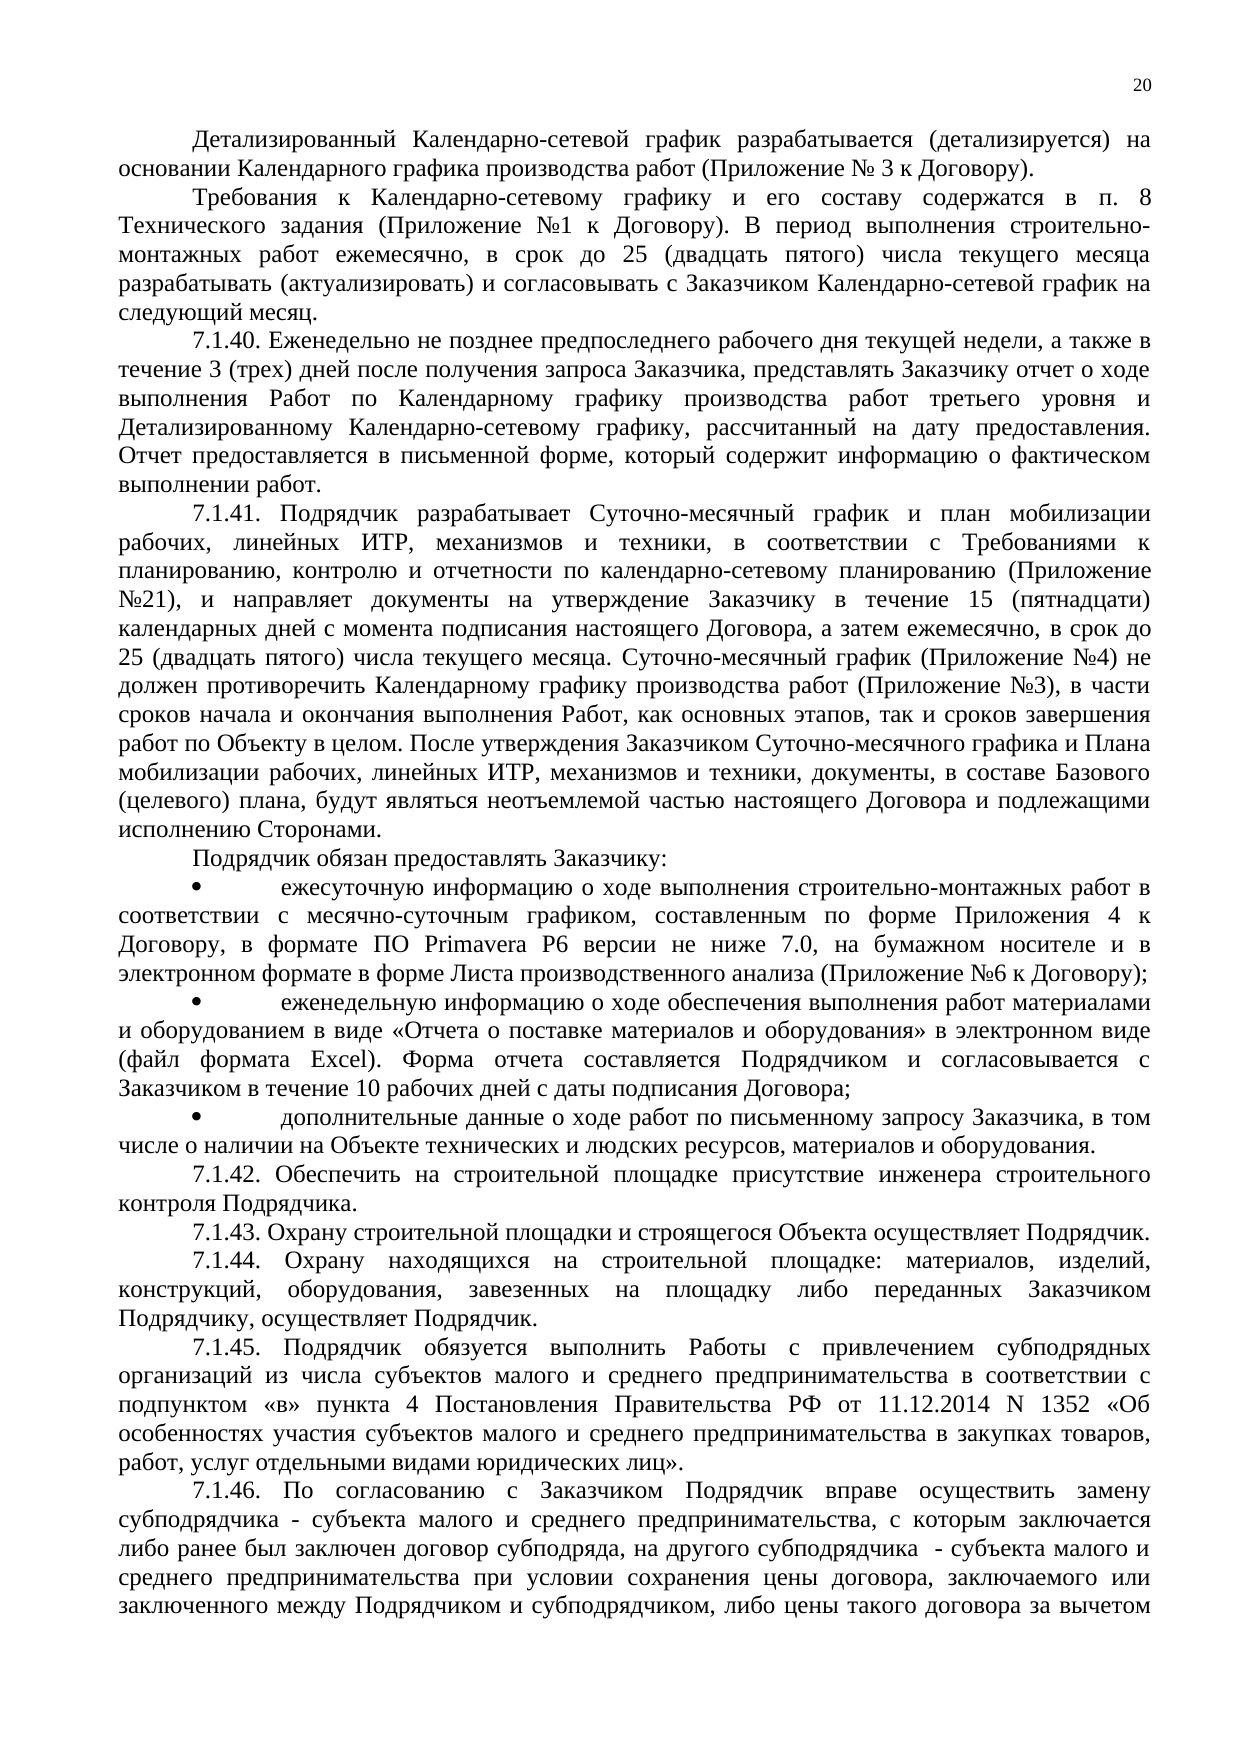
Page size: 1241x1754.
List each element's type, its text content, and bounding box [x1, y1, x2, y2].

list еженедельную информацию о ходе обеспечения выполнения работ материалами и оборудованием в виде «Отчета о поставке материалов и оборудования» в электронном виде (файл формата Excel). Форма отчета составляется Подрядчиком и согласовывается с Заказчиком в течение 10 рабочих дней с даты подписания Договора; [118, 987, 1152, 1102]
text 7.1.43. Охрану строительной площадки и строящегося Объекта осуществляет Подрядчик. [118, 1217, 1152, 1245]
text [118, 1475, 1152, 1619]
text Требования к Календарно-сетевому графику и его составу содержатся в п. 8 Технического задания (Приложение №1 к Договору). В период выполнения строительно-монтажных работ ежемесячно, в срок до 25 (двадцать пятого) числа текущего месяца разрабатывать (актуализировать) и согласовывать с Заказчиком Календарно-сетевой график на следующий месяц. [118, 182, 1152, 325]
list 7.1.41. Подрядчик разрабатывает Суточно-месячный график и план мобилизации рабочих, линейных ИТР, механизмов и техники, в соответствии с Требованиями к планированию, контролю и отчетности по календарно-сетевому планированию (Приложение №21), и направляет документы на утверждение Заказчику в течение 15 (пятнадцати) календарных дней с момента подписания настоящего Договора, а затем ежемесячно, в срок до 25 (двадцать пятого) числа текущего месяца. Суточно-месячный график (Приложение №4) не должен противоречить Календарному графику производства работ (Приложение №3), в части сроков начала и окончания выполнения Работ, как основных этапов, так и сроков завершения работ по Объекту в целом. После утверждения Заказчиком Суточно-месячного графика и Плана мобилизации рабочих, линейных ИТР, механизмов и техники, документы, в составе Базового (целевого) плана, будут являться неотъемлемой частью настоящего Договора и подлежащими исполнению Сторонами. [118, 498, 1152, 843]
text 7.1.42. Обеспечить на строительной площадке присутствие инженера строительного контроля Подрядчика. [118, 1159, 1152, 1217]
text 7.1.45. Подрядчик обязуется выполнить Работы с привлечением субподрядных организаций из числа субъектов малого и среднего предпринимательства в соответствии с подпунктом «в» пункта 4 Постановления Правительства РФ от 11.12.2014 N 1352 «Об особенностях участия субъектов малого и среднего предпринимательства в закупках товаров, работ, услуг отдельными видами юридических лиц». [118, 1332, 1152, 1475]
text 7.1.44. Охрану находящихся на строительной площадке: материалов, изделий, конструкций, оборудования, завезенных на площадку либо переданных Заказчиком Подрядчику, осуществляет Подрядчик. [118, 1245, 1152, 1332]
text Детализированный Календарно-сетевой график разрабатывается (детализируется) на основании Календарного графика производства работ (Приложение № 3 к Договору). [118, 124, 1152, 182]
list дополнительные данные о ходе работ по письменному запросу Заказчика, в том числе о наличии на Объекте технических и людских ресурсов, материалов и оборудования. [118, 1102, 1152, 1159]
text Подрядчик обязан предоставлять Заказчику: [118, 843, 1152, 872]
list ежесуточную информацию о ходе выполнения строительно-монтажных работ в соответствии с месячно-суточным графиком, составленным по форме Приложения 4 к Договору, в формате ПО Primavera P6 версии не ниже 7.0, на бумажном носителе и в электронном формате в форме Листа производственного анализа (Приложение №6 к Договору); [118, 872, 1152, 987]
text 7.1.40. Еженедельно не позднее предпоследнего рабочего дня текущей недели, а также в течение 3 (трех) дней после получения запроса Заказчика, представлять Заказчику отчет о ходе выполнения Работ по Календарному графику производства работ третьего уровня и Детализированному Календарно-сетевому графику, рассчитанный на дату предоставления. Отчет предоставляется в письменной форме, который содержит информацию о фактическом выполнении работ. [118, 325, 1152, 498]
